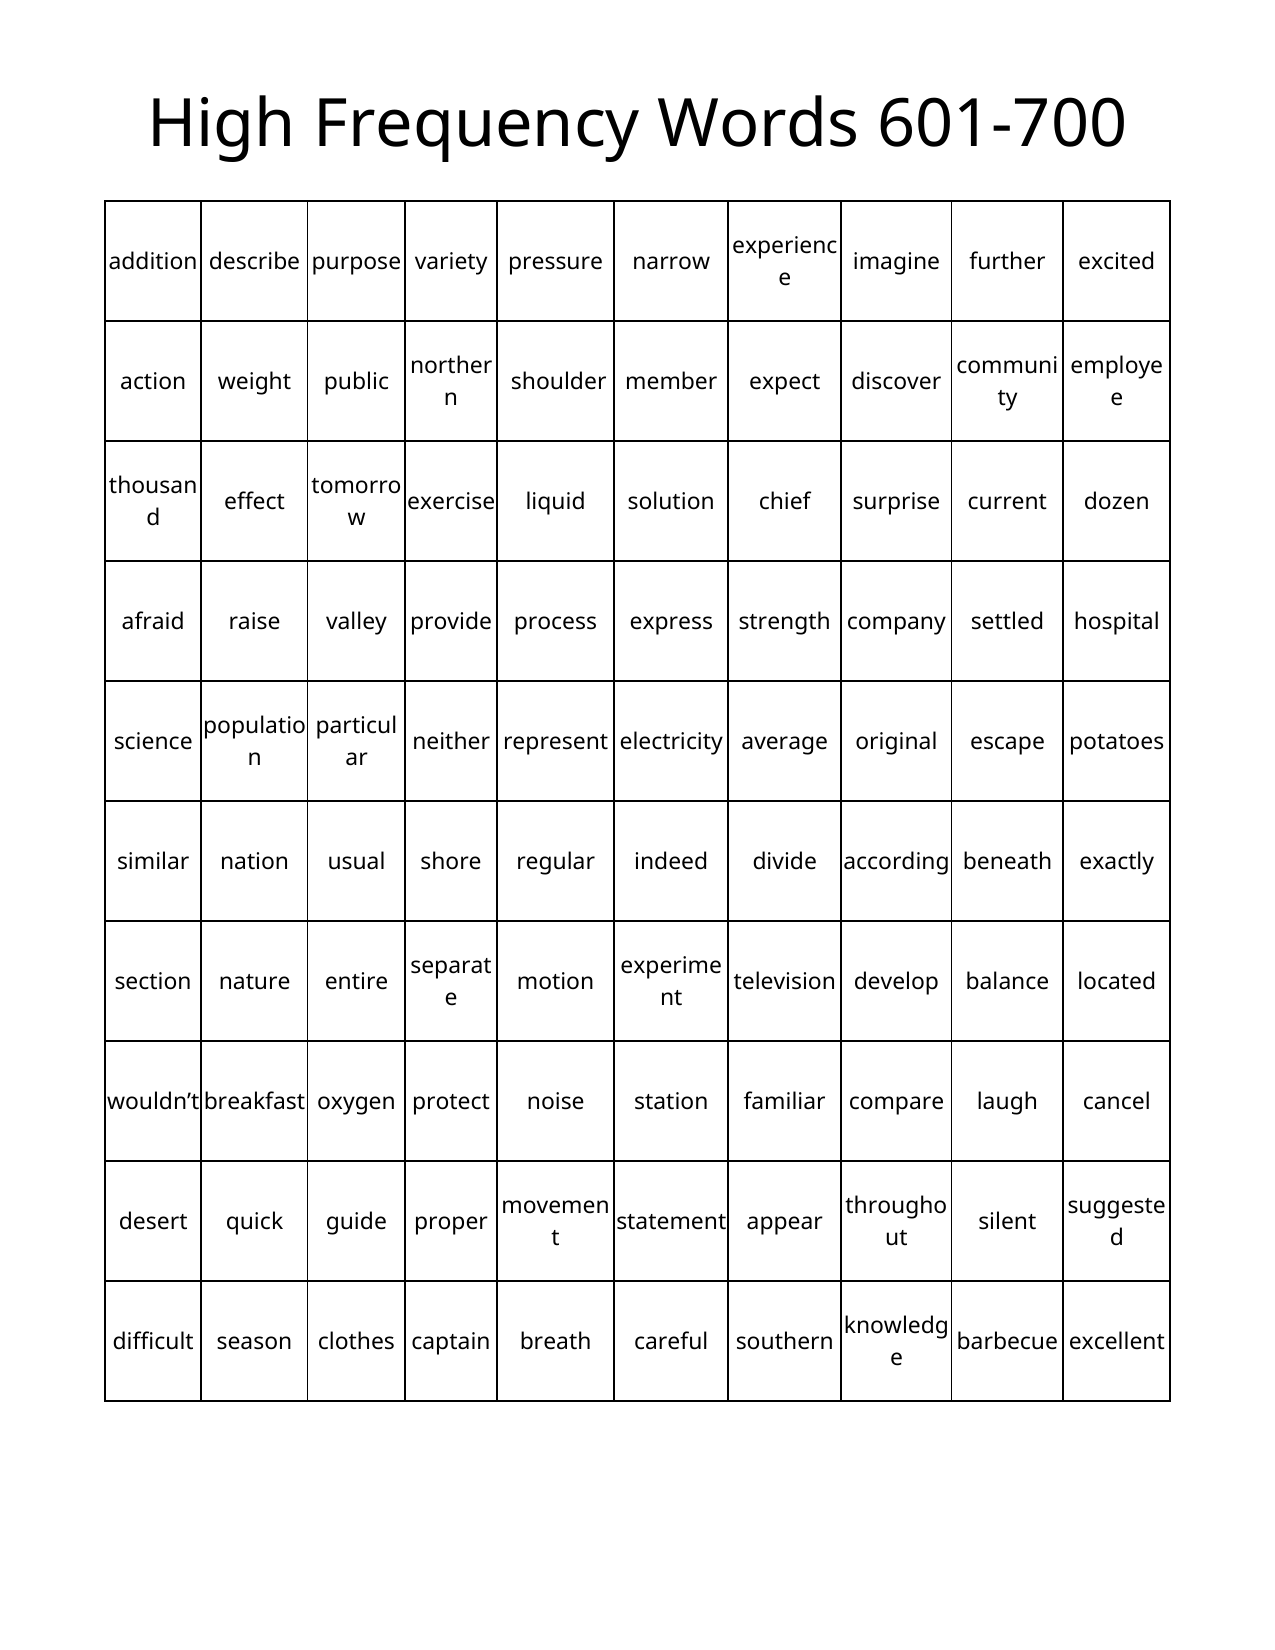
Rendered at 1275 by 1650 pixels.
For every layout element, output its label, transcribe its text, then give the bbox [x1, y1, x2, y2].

table_cell nature [202, 922, 307, 1040]
table_cell laugh [952, 1042, 1062, 1160]
table_cell section [106, 922, 200, 1040]
table_cell express [615, 562, 727, 680]
table_header pressure [498, 202, 613, 320]
table_cell original [842, 682, 951, 800]
table_cell barbecue [952, 1282, 1062, 1400]
table_cell population [202, 682, 307, 800]
table_cell exactly [1064, 802, 1169, 920]
table_cell represent [498, 682, 613, 800]
table_cell solution [615, 442, 727, 560]
table_cell settled [952, 562, 1062, 680]
table_header imagine [842, 202, 951, 320]
table_cell similar [106, 802, 200, 920]
table_cell balance [952, 922, 1062, 1040]
table_cell company [842, 562, 951, 680]
table_cell difficult [106, 1282, 200, 1400]
table_cell breath [498, 1282, 613, 1400]
table_cell excellent [1064, 1282, 1169, 1400]
table_cell public [308, 322, 404, 440]
table_header addition [106, 202, 200, 320]
table_cell potatoes [1064, 682, 1169, 800]
table_cell science [106, 682, 200, 800]
table_cell current [952, 442, 1062, 560]
table_cell escape [952, 682, 1062, 800]
table_cell nation [202, 802, 307, 920]
table_cell separate [406, 922, 496, 1040]
table_cell located [1064, 922, 1169, 1040]
table_cell knowledge [842, 1282, 951, 1400]
table_cell entire [308, 922, 404, 1040]
table_cell regular [498, 802, 613, 920]
table_cell noise [498, 1042, 613, 1160]
table_cell hospital [1064, 562, 1169, 680]
table_cell chief [729, 442, 840, 560]
table_header purpose [308, 202, 404, 320]
table_cell experiment [615, 922, 727, 1040]
table_cell average [729, 682, 840, 800]
table_cell usual [308, 802, 404, 920]
table_cell process [498, 562, 613, 680]
table_cell movement [498, 1162, 613, 1280]
table_cell indeed [615, 802, 727, 920]
table_cell member [615, 322, 727, 440]
table_cell employee [1064, 322, 1169, 440]
table_cell motion [498, 922, 613, 1040]
table_cell appear [729, 1162, 840, 1280]
table_cell protect [406, 1042, 496, 1160]
table_header experience [729, 202, 840, 320]
table_header excited [1064, 202, 1169, 320]
table_cell station [615, 1042, 727, 1160]
table_cell discover [842, 322, 951, 440]
table_cell raise [202, 562, 307, 680]
table_cell clothes [308, 1282, 404, 1400]
table_cell breakfast [202, 1042, 307, 1160]
table_header variety [406, 202, 496, 320]
table_cell captain [406, 1282, 496, 1400]
table_cell careful [615, 1282, 727, 1400]
table_cell compare [842, 1042, 951, 1160]
table_cell liquid [498, 442, 613, 560]
table_cell tomorrow [308, 442, 404, 560]
table_cell shoulder [498, 322, 613, 440]
table_cell guide [308, 1162, 404, 1280]
table_cell develop [842, 922, 951, 1040]
table_cell thousand [106, 442, 200, 560]
table_cell southern [729, 1282, 840, 1400]
table_cell cancel [1064, 1042, 1169, 1160]
table_cell neither [406, 682, 496, 800]
table_cell proper [406, 1162, 496, 1280]
table_cell according [842, 802, 951, 920]
table_cell dozen [1064, 442, 1169, 560]
table_cell strength [729, 562, 840, 680]
table_cell divide [729, 802, 840, 920]
table_cell action [106, 322, 200, 440]
text High Frequency Words 601-700 [105, 75, 1170, 166]
table_cell beneath [952, 802, 1062, 920]
table_cell provide [406, 562, 496, 680]
table_cell television [729, 922, 840, 1040]
table_cell desert [106, 1162, 200, 1280]
table_cell northern [406, 322, 496, 440]
table_cell throughout [842, 1162, 951, 1280]
table_cell weight [202, 322, 307, 440]
table_cell valley [308, 562, 404, 680]
table_cell expect [729, 322, 840, 440]
table_cell wouldn’t [106, 1042, 200, 1160]
table_header narrow [615, 202, 727, 320]
table_cell oxygen [308, 1042, 404, 1160]
table_cell afraid [106, 562, 200, 680]
table_cell season [202, 1282, 307, 1400]
table_cell surprise [842, 442, 951, 560]
table_header describe [202, 202, 307, 320]
table_cell suggested [1064, 1162, 1169, 1280]
table_cell electricity [615, 682, 727, 800]
table_cell effect [202, 442, 307, 560]
table_cell statement [615, 1162, 727, 1280]
table_cell shore [406, 802, 496, 920]
table_cell silent [952, 1162, 1062, 1280]
table_cell particular [308, 682, 404, 800]
table_header further [952, 202, 1062, 320]
table_cell quick [202, 1162, 307, 1280]
table_cell familiar [729, 1042, 840, 1160]
table_cell exercise [406, 442, 496, 560]
table_cell community [952, 322, 1062, 440]
